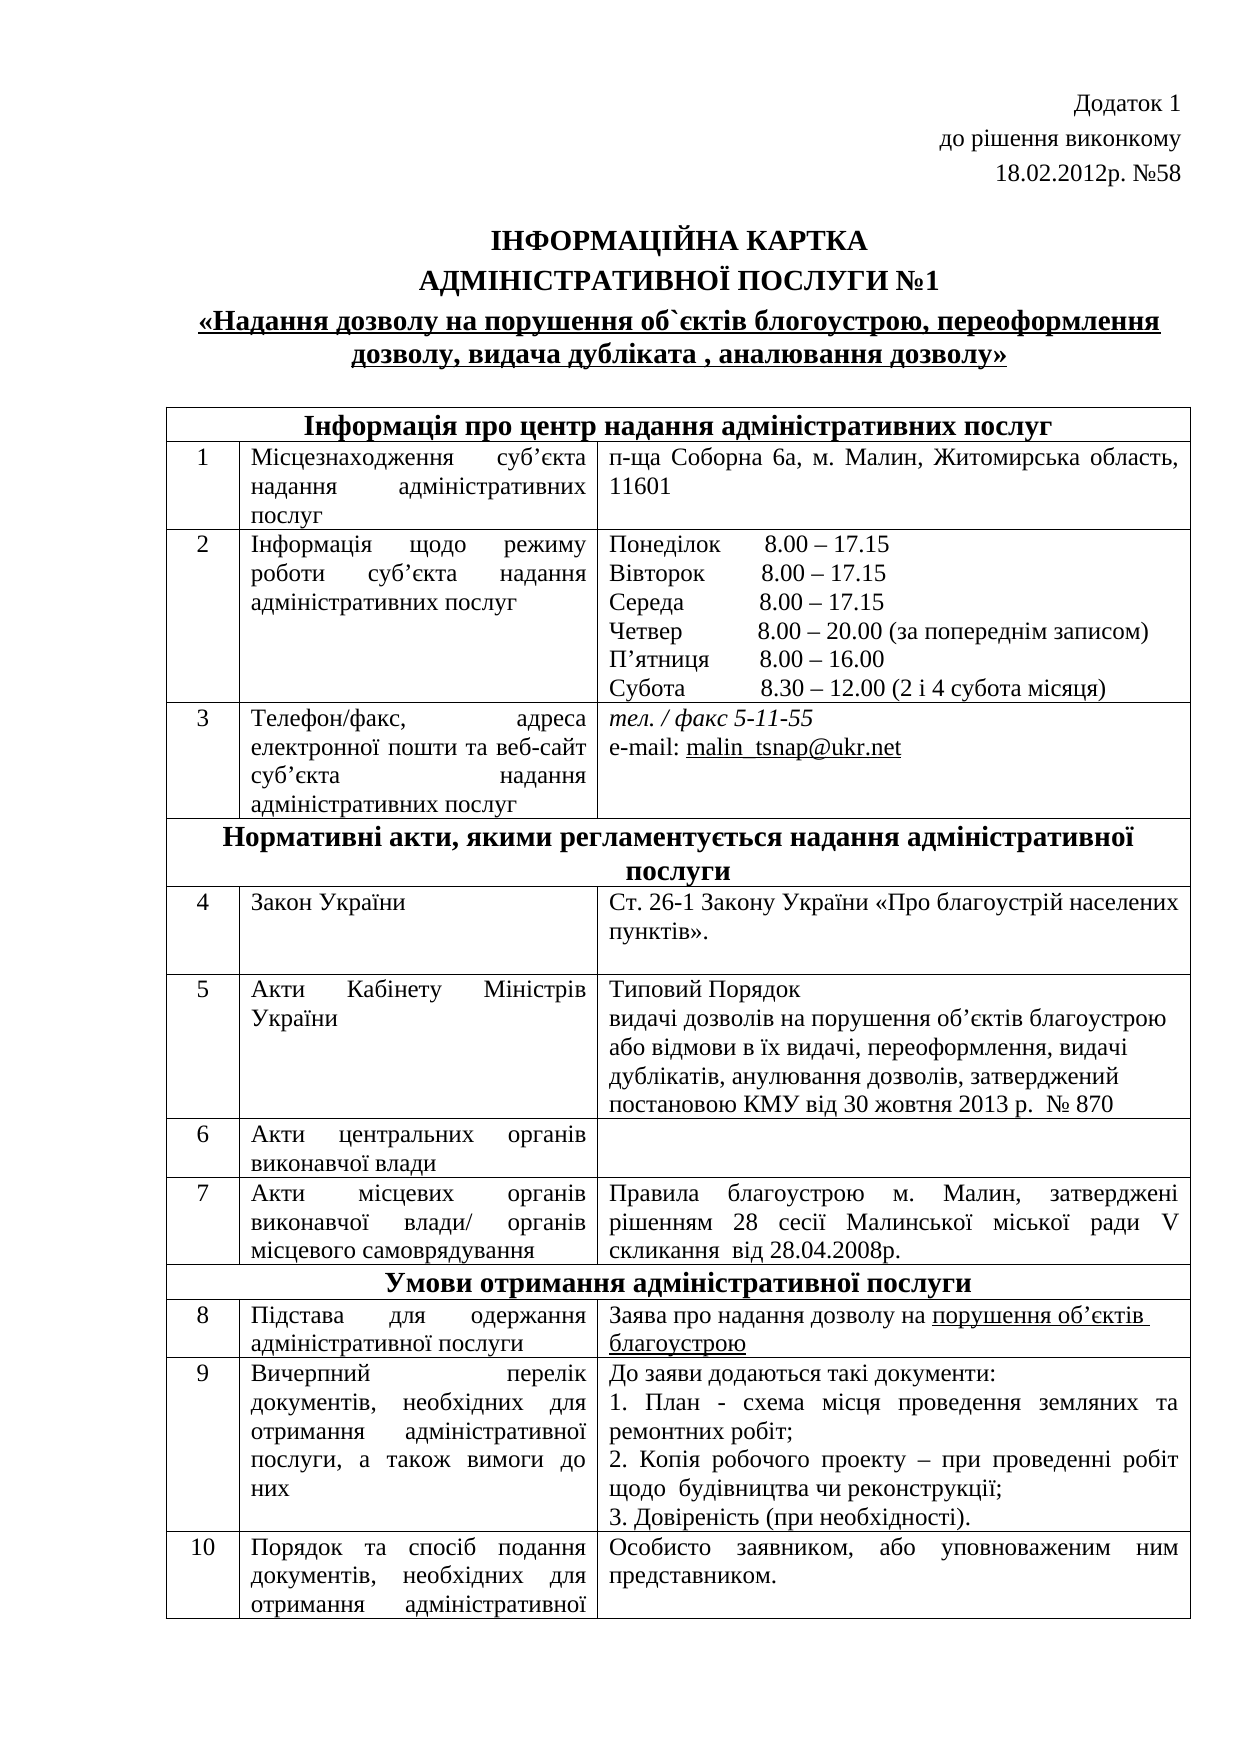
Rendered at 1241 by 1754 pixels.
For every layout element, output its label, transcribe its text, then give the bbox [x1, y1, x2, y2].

table_cell 1 [167, 442, 239, 528]
table_cell 6 [167, 1119, 239, 1177]
table_cell Акти Кабінету Міністрів України [240, 975, 597, 1118]
table_cell п-ща Соборна 6а, м. Малин, Житомирська область, 11601 [598, 442, 1190, 528]
table_cell 10 [167, 1532, 239, 1618]
table_cell Правила благоустрою м. Малин, затверджені рішенням 28 сесії Малинської міської ради V скликання від 28.04.2008р. [598, 1178, 1190, 1264]
table_cell Типовий Порядок видачі дозволів на порушення об’єктів благоустрою або відмови в їх видачі, переоформлення, видачі дублікатів, анулювання дозволів, затверджений постановою КМУ від 30 жовтня 2013 р. № 870 [598, 975, 1190, 1118]
table_cell Місцезнаходження суб’єкта надання адміністративних послуг [240, 442, 597, 528]
table_cell Закон України [240, 887, 597, 973]
table_cell 4 [167, 887, 239, 973]
table_cell тел. / факс 5-11-55 e-mail: malin_tsnap@ukr.net [598, 703, 1190, 818]
table_cell 9 [167, 1358, 239, 1531]
table_cell 5 [167, 975, 239, 1118]
text адміністративної послуги №1 [177, 263, 1181, 297]
table_cell Телефон/факс, адреса електронної пошти та веб-сайт суб’єкта надання адміністративних послуг [240, 703, 597, 818]
table_cell Акти місцевих органів виконавчої влади/ органів місцевого самоврядування [240, 1178, 597, 1264]
table_cell Вичерпний перелік документів, необхідних для отримання адміністративної послуги, а також вимоги до них [240, 1358, 597, 1531]
table_cell 7 [167, 1178, 239, 1264]
table_cell До заяви додаються такі документи: 1. План - схема місця проведення земляних та ремонтних робіт; 2. Копія робочого проекту – при проведенні робіт щодо будівництва чи реконструкції; 3. Довіреність (при необхідності). [598, 1358, 1190, 1531]
table_cell 8 [167, 1300, 239, 1357]
table_cell Підстава для одержання адміністративної послуги [240, 1300, 597, 1357]
text до рішення виконкому [177, 123, 1181, 152]
text інформаційнА карткА [177, 223, 1181, 257]
table_cell Ст. 26-1 Закону України «Про благоустрій населених пунктів». [598, 887, 1190, 973]
table_cell Понеділок 8.00 – 17.15 Вівторок 8.00 – 17.15 Середа 8.00 – 17.15 Четвер 8.00 – 20.00 (за попереднім записом) П’ятниця 8.00 – 16.00 Субота 8.30 – 12.00 (2 і 4 субота місяця) [598, 530, 1190, 702]
text Додаток 1 [177, 88, 1181, 117]
table_cell Умови отримання адміністративної послуги [167, 1265, 1190, 1299]
table_header Інформація про центр надання адміністративних послуг [167, 408, 1190, 441]
table_cell 2 [167, 530, 239, 702]
text «Надання дозволу на порушення об`єктів блогоустрою, переоформлення дозволу, видача дубліката , аналювання дозволу» [177, 303, 1181, 370]
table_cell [598, 1532, 1190, 1618]
table_cell Інформація щодо режиму роботи суб’єкта надання адміністративних послуг [240, 530, 597, 702]
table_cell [240, 1532, 597, 1618]
table_cell [598, 1119, 1190, 1177]
table_cell 3 [167, 703, 239, 818]
table_cell Заява про надання дозволу на порушення об’єктів благоустрою [598, 1300, 1190, 1357]
table_cell Акти центральних органів виконавчої влади [240, 1119, 597, 1177]
table_cell Нормативні акти, якими регламентується надання адміністративної послуги [167, 819, 1190, 886]
text 18.02.2012р. №58 [177, 158, 1181, 187]
